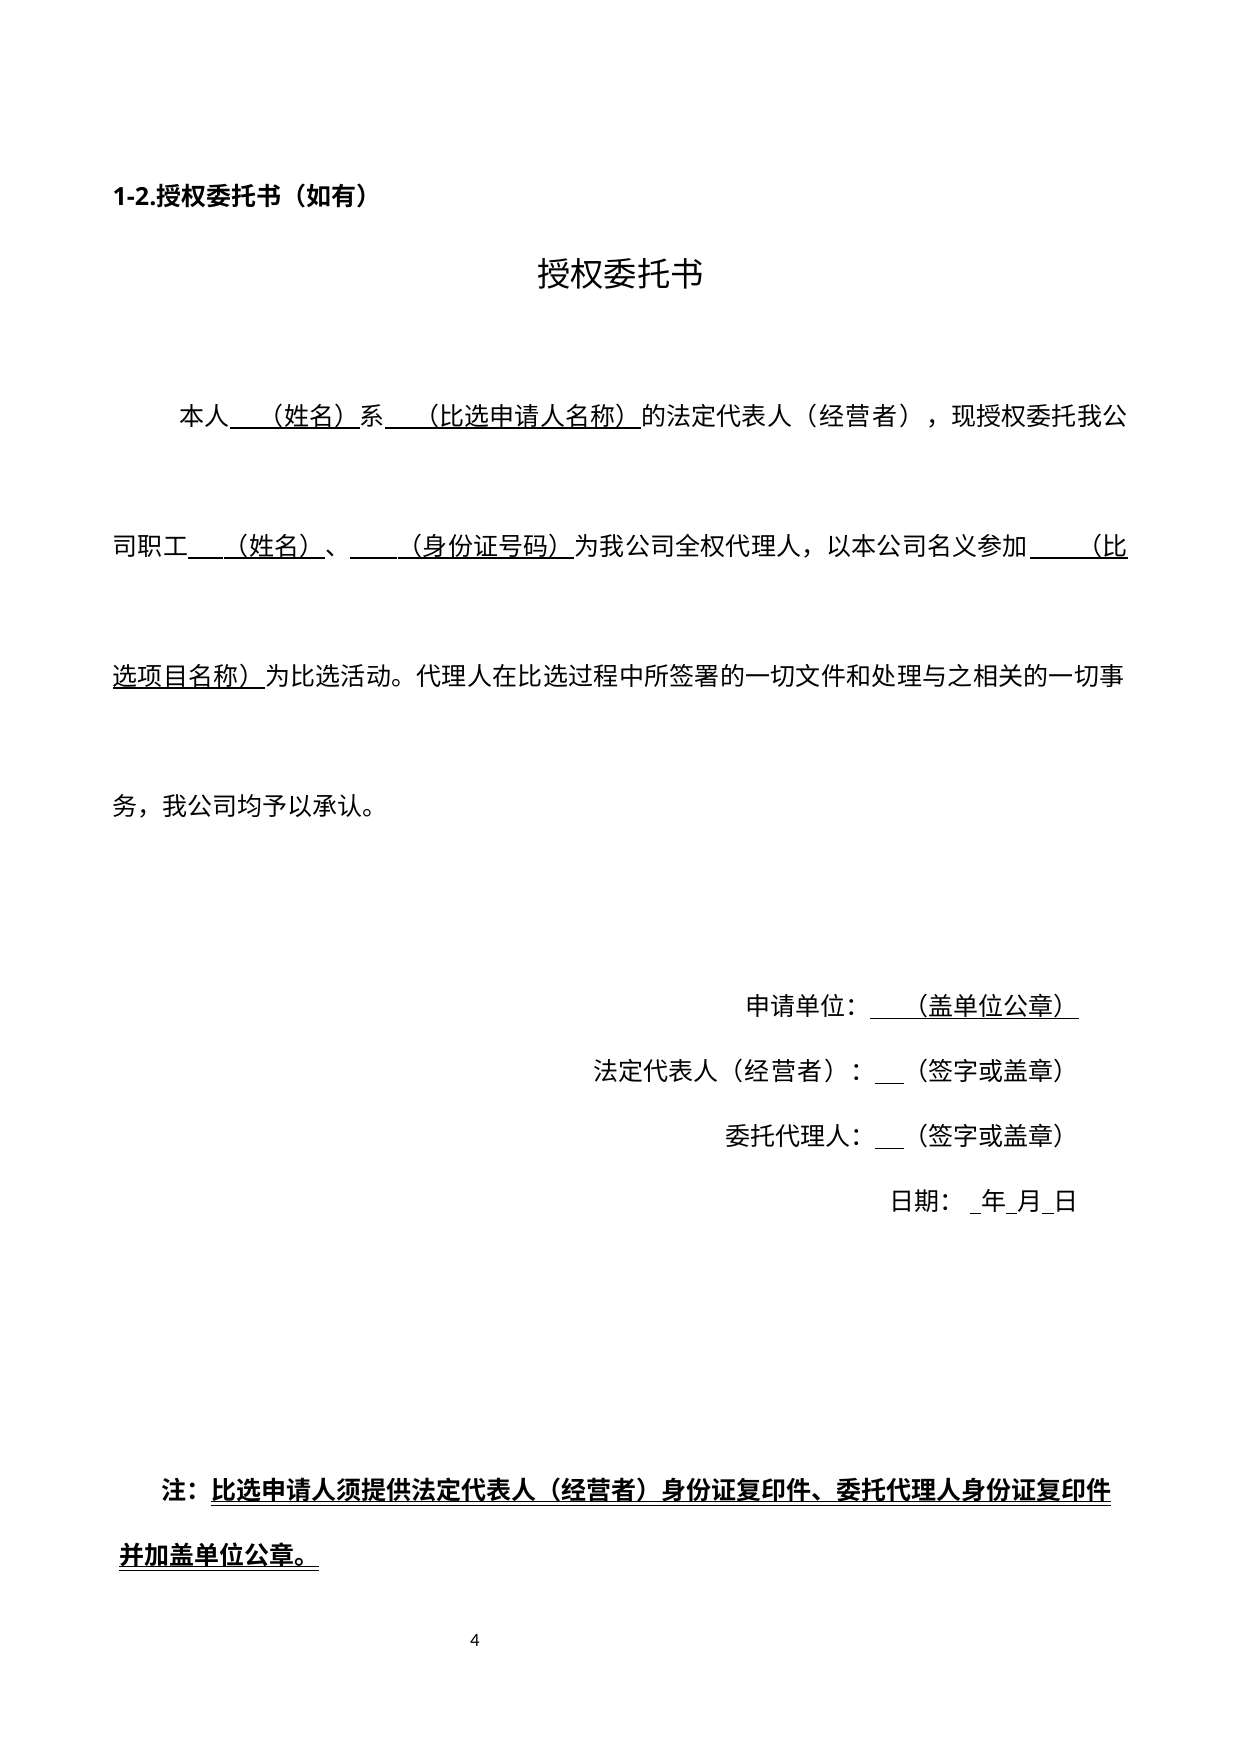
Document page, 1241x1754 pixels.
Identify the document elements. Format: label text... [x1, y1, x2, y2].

text 法定代表人（经营者）： （签字或盖章） [112, 1037, 1078, 1102]
text 申请单位： （盖单位公章） [112, 972, 1078, 1037]
text 授权委托书 [112, 239, 1128, 304]
text 注：比选申请人须提供法定代表人（经营者）身份证复印件、委托代理人身份证复印件并加盖单位公章。 [119, 1456, 1121, 1586]
text 本人 （姓名）系 （比选申请人名称）的法定代表人（经营者），现授权委托我公司职工 （姓名）、 （身份证号码）为我公司全权代理人，以本公司名义参加 （比选项目名称）为比选活动。代理人在比选过程中所签署的一切文件和处理与之相关的一切事务，我公司均予以承认。 [112, 382, 1128, 837]
text 1-2.授权委托书（如有） [112, 162, 1128, 227]
text 委托代理人： （签字或盖章） [112, 1102, 1078, 1167]
text 日期： 年 月 日 [112, 1167, 1078, 1232]
